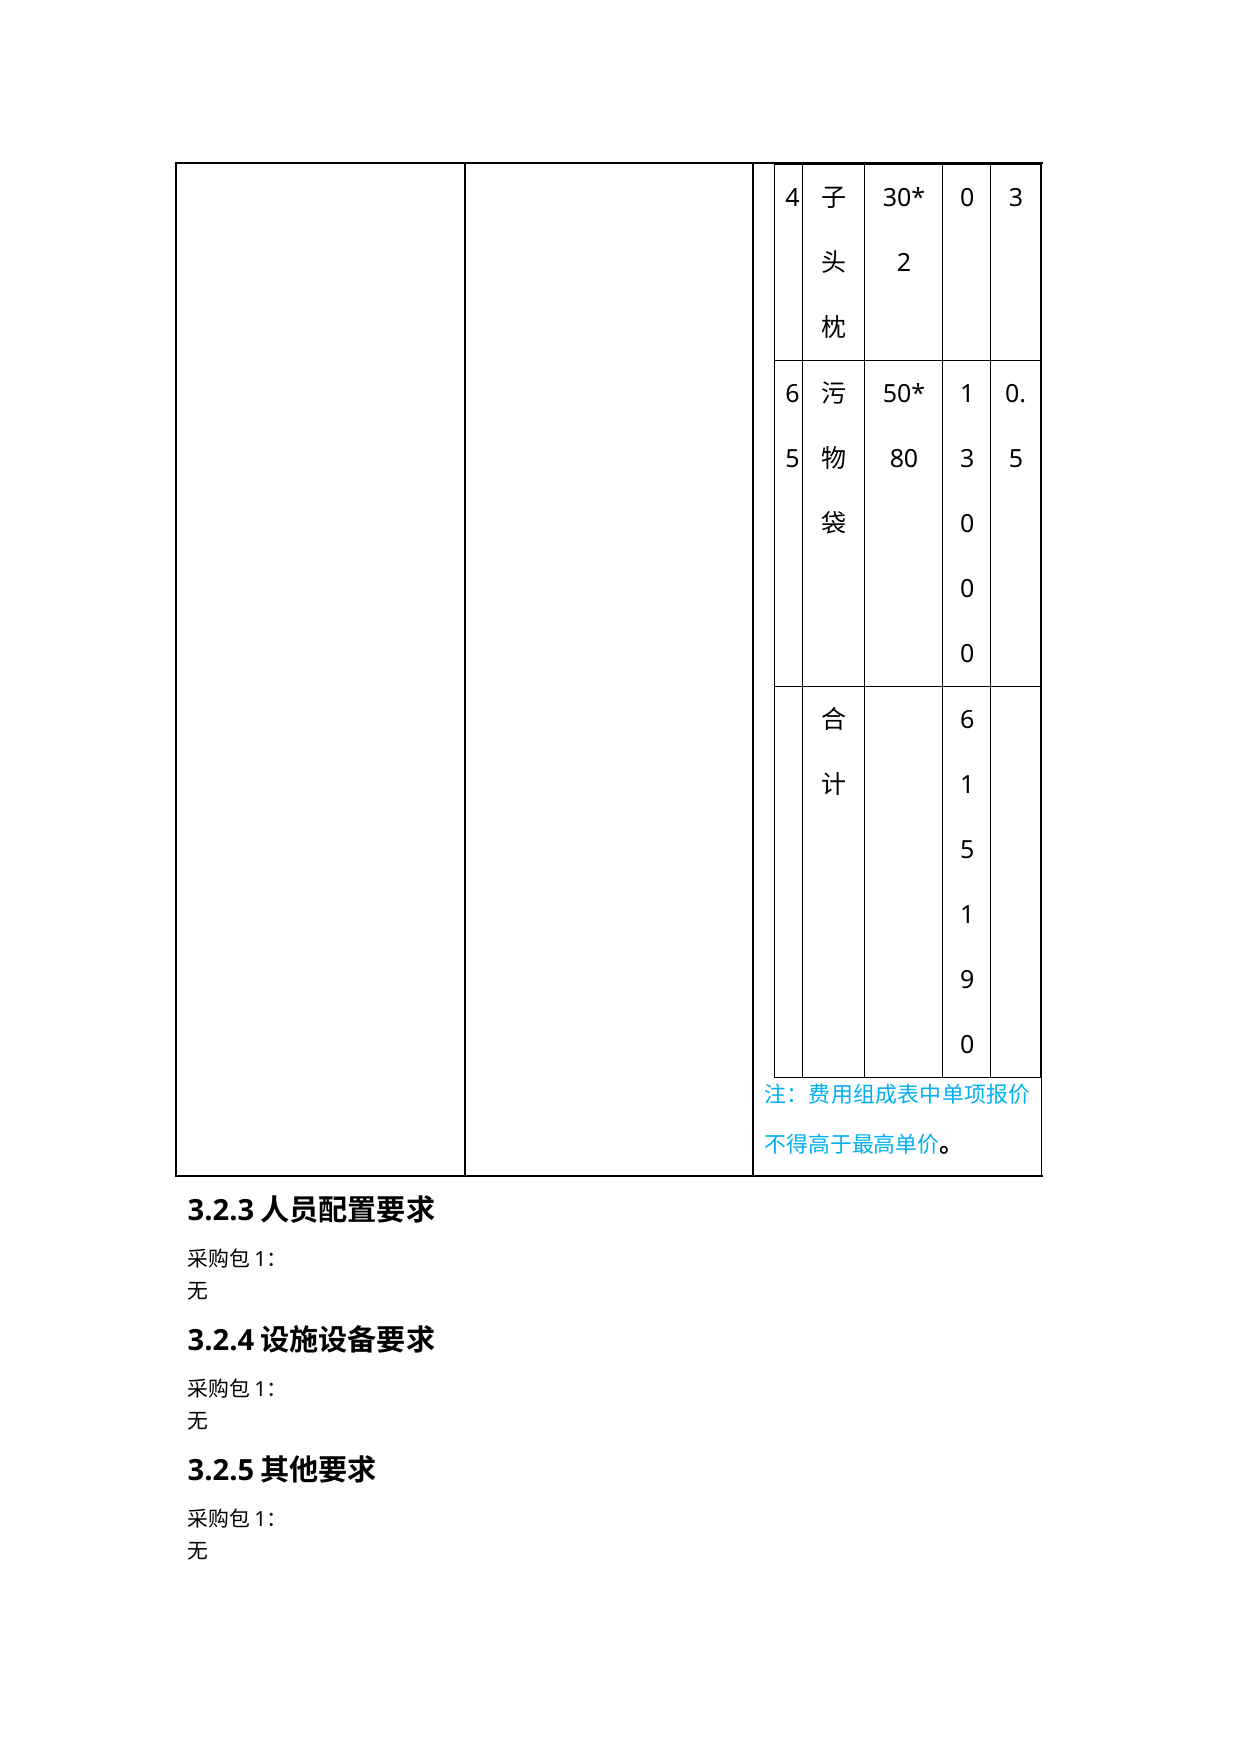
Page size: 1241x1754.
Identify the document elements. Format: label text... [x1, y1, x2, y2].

table_cell [466, 164, 752, 1175]
text 采购包1： [187, 1242, 1053, 1274]
text 3.2.4设施设备要求 [187, 1307, 1053, 1372]
text 采购包1： [187, 1372, 1053, 1404]
text 3.2.5其他要求 [187, 1437, 1053, 1502]
text 3.2.3人员配置要求 [187, 1177, 1053, 1242]
text 采购包1： [187, 1502, 1053, 1534]
text 无 [187, 1274, 1053, 1307]
text 无 [187, 1404, 1053, 1437]
table_cell 1 [177, 164, 464, 1175]
text 无 [187, 1534, 1053, 1567]
